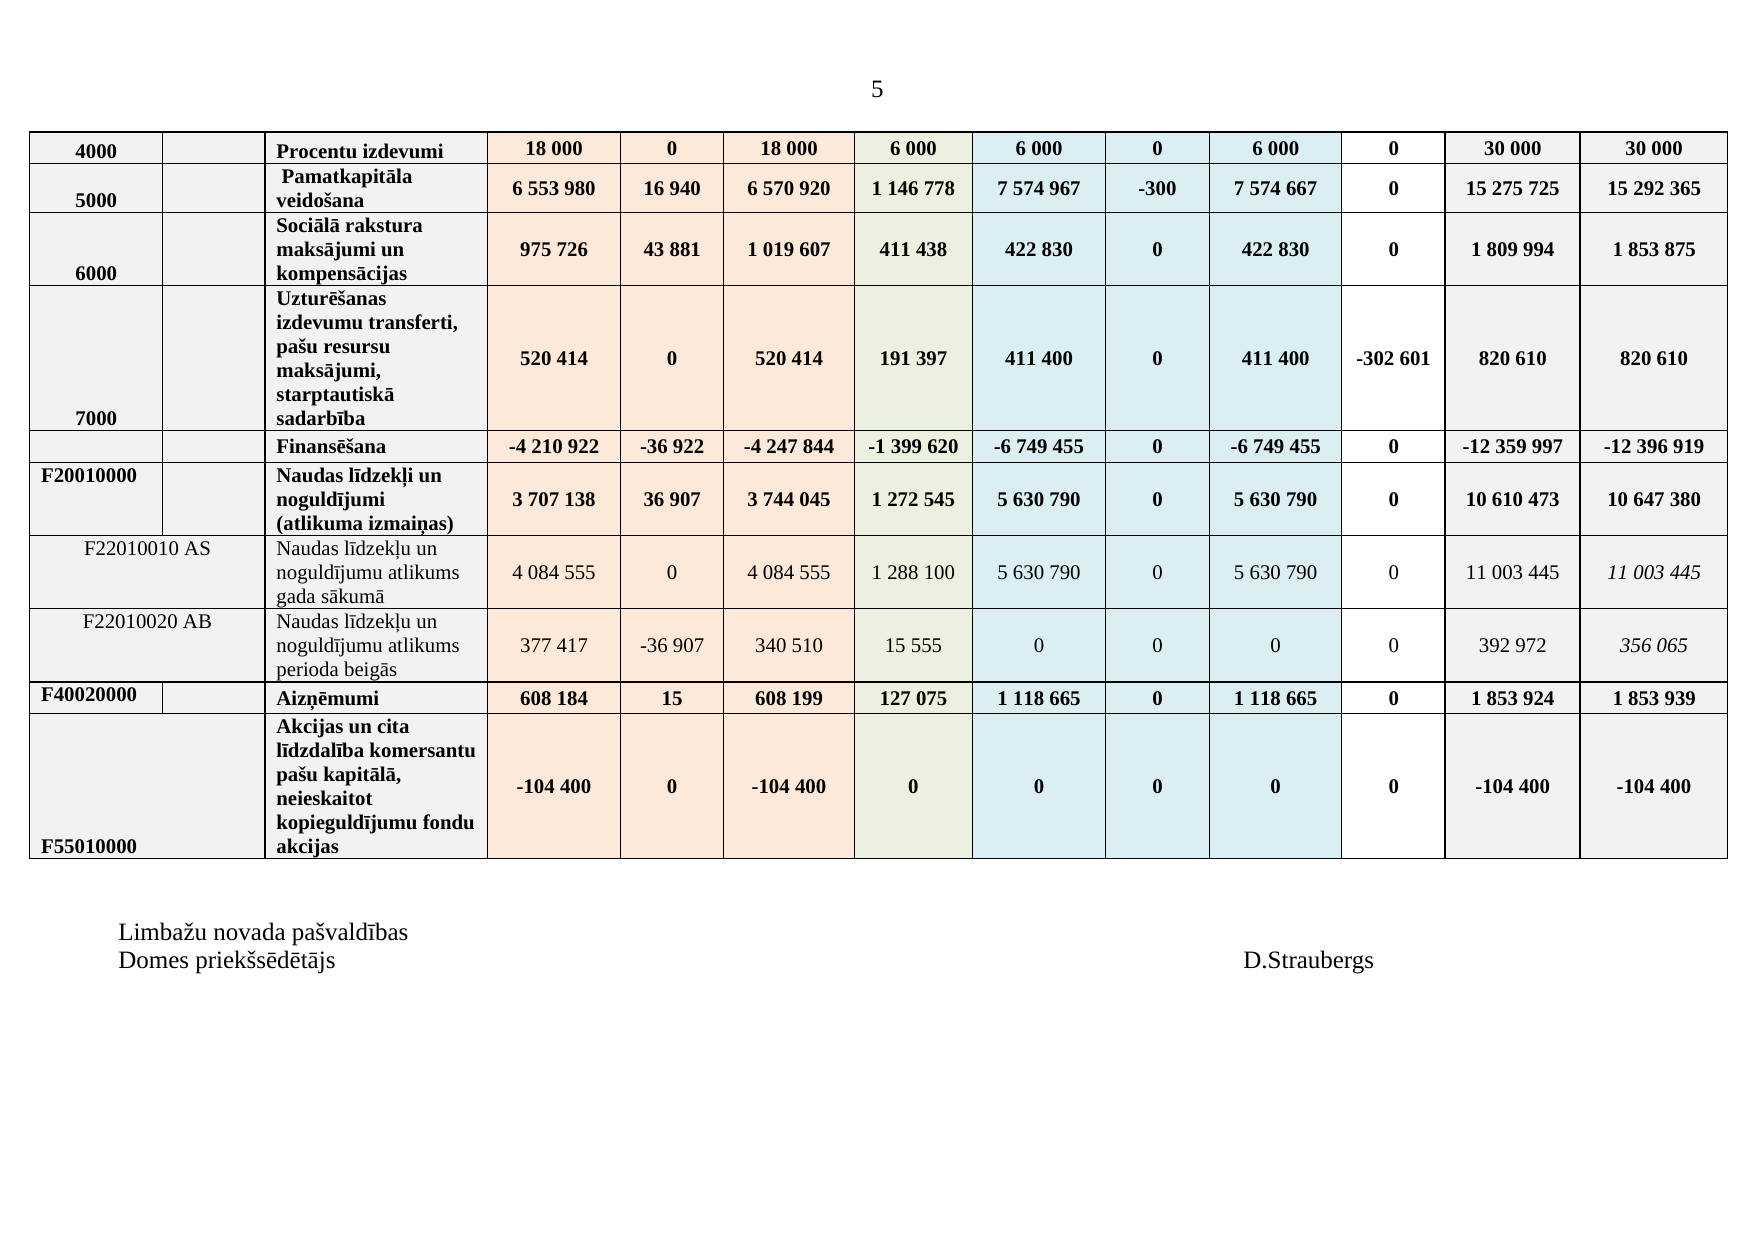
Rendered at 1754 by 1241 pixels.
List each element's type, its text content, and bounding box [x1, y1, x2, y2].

table_cell 340 510 [724, 609, 854, 681]
table_cell [163, 164, 264, 212]
table_cell 18 000 [724, 133, 854, 163]
table_cell 10 647 380 [1581, 463, 1727, 535]
table_cell -302 601 [1342, 286, 1444, 430]
table_cell -6 749 455 [973, 431, 1105, 462]
table_cell F20010000 [30, 463, 162, 535]
table_cell 7 574 967 [973, 164, 1105, 212]
table_cell Naudas līdzekļu un noguldījumu atlikums perioda beigās [266, 609, 487, 681]
table_cell 6 000 [855, 133, 972, 163]
table_cell -1 399 620 [855, 431, 972, 462]
table_cell [30, 431, 162, 462]
table_cell 0 [1342, 714, 1444, 858]
table_cell 5 630 790 [973, 536, 1105, 608]
table_cell 0 [1106, 714, 1209, 858]
table_cell 1 118 665 [973, 683, 1105, 713]
table_cell 820 610 [1581, 286, 1727, 430]
table_cell 0 [1342, 536, 1444, 608]
table_cell F22010020 AB [30, 609, 264, 681]
table_cell 422 830 [973, 213, 1105, 285]
table_cell 3 707 138 [488, 463, 620, 535]
table_cell -36 922 [621, 431, 723, 462]
table_cell 4 084 555 [488, 536, 620, 608]
table_cell 30 000 [1446, 133, 1579, 163]
table_cell 356 065 [1581, 609, 1727, 681]
table_cell 0 [621, 133, 723, 163]
table_cell Akcijas un cita līdzdalība komersantu pašu kapitālā, neieskaitot kopieguldījumu fondu akcijas [266, 714, 487, 858]
table_cell 5 630 790 [1210, 463, 1341, 535]
table_cell 520 414 [488, 286, 620, 430]
table_cell 7 574 667 [1210, 164, 1341, 212]
table_cell 0 [621, 536, 723, 608]
table_cell -104 400 [1581, 714, 1727, 858]
table_cell -6 749 455 [1210, 431, 1341, 462]
table_cell 1 853 924 [1446, 683, 1579, 713]
table_cell Finansēšana [266, 431, 487, 462]
table_cell 6 553 980 [488, 164, 620, 212]
table_cell Naudas līdzekļu un noguldījumu atlikums gada sākumā [266, 536, 487, 608]
table_cell 5000 [30, 164, 162, 212]
table_cell 0 [1342, 431, 1444, 462]
table_cell 36 907 [621, 463, 723, 535]
table_cell 3 744 045 [724, 463, 854, 535]
table_cell F55010000 [30, 714, 264, 858]
table_cell 0 [1342, 164, 1444, 212]
table_cell -104 400 [1446, 714, 1579, 858]
table_cell 422 830 [1210, 213, 1341, 285]
table_cell 520 414 [724, 286, 854, 430]
table_cell Procentu izdevumi [266, 133, 487, 163]
table_cell Naudas līdzekļi un noguldījumi (atlikuma izmaiņas) [266, 463, 487, 535]
table_cell 411 400 [973, 286, 1105, 430]
table_cell [163, 683, 264, 713]
table_cell 1 853 939 [1581, 683, 1727, 713]
table_cell 0 [1210, 714, 1341, 858]
table_cell Sociālā rakstura maksājumi un kompensācijas [266, 213, 487, 285]
table_cell 16 940 [621, 164, 723, 212]
table_cell 0 [621, 714, 723, 858]
table_cell 4 084 555 [724, 536, 854, 608]
table_cell 0 [973, 714, 1105, 858]
table_cell [163, 286, 264, 430]
table_cell 1 146 778 [855, 164, 972, 212]
table_cell 191 397 [855, 286, 972, 430]
table_cell 0 [1106, 213, 1209, 285]
table_cell F22010010 AS [30, 536, 264, 608]
table_cell 0 [1342, 609, 1444, 681]
table_cell 608 199 [724, 683, 854, 713]
table_cell 0 [1106, 133, 1209, 163]
table_cell 127 075 [855, 683, 972, 713]
table_cell 0 [855, 714, 972, 858]
table_cell -104 400 [488, 714, 620, 858]
table_cell -12 359 997 [1446, 431, 1579, 462]
table_cell 6 570 920 [724, 164, 854, 212]
table_cell -4 210 922 [488, 431, 620, 462]
table_cell Pamatkapitāla veidošana [266, 164, 487, 212]
table_cell 30 000 [1581, 133, 1727, 163]
table_cell 11 003 445 [1581, 536, 1727, 608]
table_cell F40020000 [30, 683, 162, 713]
table_cell 377 417 [488, 609, 620, 681]
table_cell 1 272 545 [855, 463, 972, 535]
table_cell -12 396 919 [1581, 431, 1727, 462]
table_cell Aizņēmumi [266, 683, 487, 713]
table_cell 0 [1342, 213, 1444, 285]
table_cell 0 [1106, 286, 1209, 430]
table_cell 43 881 [621, 213, 723, 285]
table_cell 0 [621, 286, 723, 430]
table_cell 608 184 [488, 683, 620, 713]
table_cell -4 247 844 [724, 431, 854, 462]
table_cell 0 [1106, 683, 1209, 713]
table_cell -36 907 [621, 609, 723, 681]
table_cell 1 853 875 [1581, 213, 1727, 285]
table_cell 820 610 [1446, 286, 1579, 430]
text Limbažu novada pašvaldības [118, 917, 1636, 945]
table_cell 18 000 [488, 133, 620, 163]
table_cell [163, 431, 264, 462]
table_cell 1 809 994 [1446, 213, 1579, 285]
table_cell 1 019 607 [724, 213, 854, 285]
table_cell 411 400 [1210, 286, 1341, 430]
table_cell Uzturēšanas izdevumu transferti, pašu resursu maksājumi, starptautiskā sadarbība [266, 286, 487, 430]
table_cell 11 003 445 [1446, 536, 1579, 608]
table_cell 15 275 725 [1446, 164, 1579, 212]
table_cell 15 [621, 683, 723, 713]
table_cell 0 [1210, 609, 1341, 681]
table_cell [163, 463, 264, 535]
table_cell -104 400 [724, 714, 854, 858]
table_cell 392 972 [1446, 609, 1579, 681]
table_cell 6 000 [1210, 133, 1341, 163]
table_cell 411 438 [855, 213, 972, 285]
table_cell -300 [1106, 164, 1209, 212]
table_cell 0 [1106, 609, 1209, 681]
table_cell 4000 [30, 133, 162, 163]
table_cell 0 [1342, 683, 1444, 713]
table_cell 0 [1106, 463, 1209, 535]
table_cell 1 288 100 [855, 536, 972, 608]
table_cell 6000 [30, 213, 162, 285]
table_cell [163, 213, 264, 285]
text Domes priekšsēdētājs D.Straubergs [118, 945, 1636, 974]
table_cell 5 630 790 [973, 463, 1105, 535]
table_cell 0 [1342, 463, 1444, 535]
table_cell 0 [1342, 133, 1444, 163]
table_cell 0 [1106, 431, 1209, 462]
table_cell 7000 [30, 286, 162, 430]
table_cell 10 610 473 [1446, 463, 1579, 535]
table_cell 1 118 665 [1210, 683, 1341, 713]
table_cell 6 000 [973, 133, 1105, 163]
table_cell 15 292 365 [1581, 164, 1727, 212]
table_cell 0 [1106, 536, 1209, 608]
table_cell 5 630 790 [1210, 536, 1341, 608]
table_cell 975 726 [488, 213, 620, 285]
table_cell [163, 133, 264, 163]
table_cell 15 555 [855, 609, 972, 681]
table_cell 0 [973, 609, 1105, 681]
